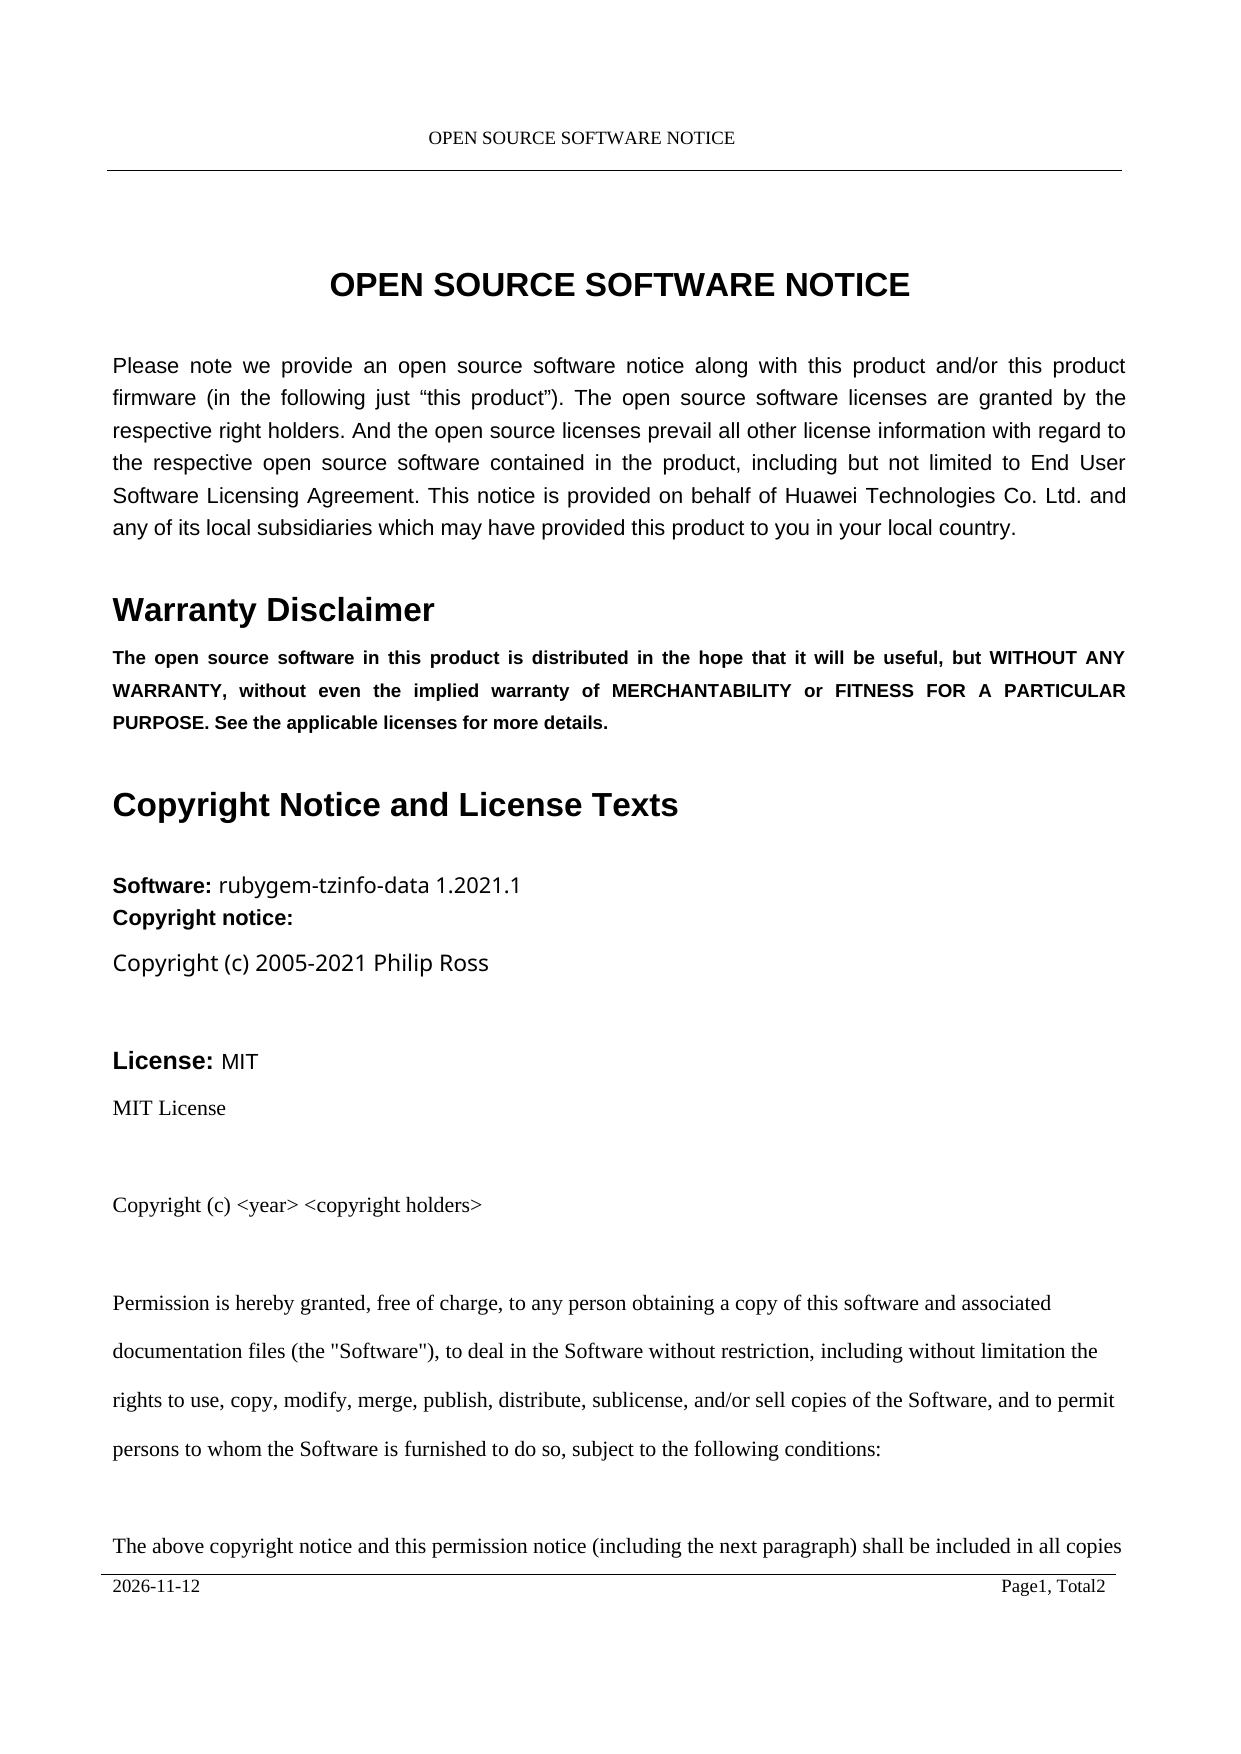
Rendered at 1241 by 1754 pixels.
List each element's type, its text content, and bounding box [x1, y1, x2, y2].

text Software: rubygem-tzinfo-data 1.2021.1 [112, 869, 1128, 901]
text Warranty Disclaimer [112, 576, 1128, 641]
text Please note we provide an open source software notice along with this product and/or this product firmware (in the following just “this product”). The open source software licenses are granted by the respective right holders. And the open source licenses prevail all other license information with regard to the respective open source software contained in the product, including but not limited to End User Software Licensing Agreement. This notice is provided on behalf of Huawei Technologies Co. Ltd. and any of its local subsidiaries which may have provided this product to you in your local country. [112, 349, 1128, 544]
text License: MIT [112, 1044, 1128, 1077]
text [112, 1091, 1128, 1562]
text Copyright Notice and License Texts [112, 771, 1128, 836]
text Copyright (c) 2005-2021 Philip Ross [112, 947, 1128, 1028]
text Copyright notice: [112, 901, 1128, 934]
text OPEN SOURCE SOFTWARE NOTICE [112, 251, 1128, 316]
text The open source software in this product is distributed in the hope that it will be useful, but WITHOUT ANY WARRANTY, without even the implied warranty of MERCHANTABILITY or FITNESS FOR A PARTICULAR PURPOSE. See the applicable licenses for more details. [112, 641, 1128, 739]
